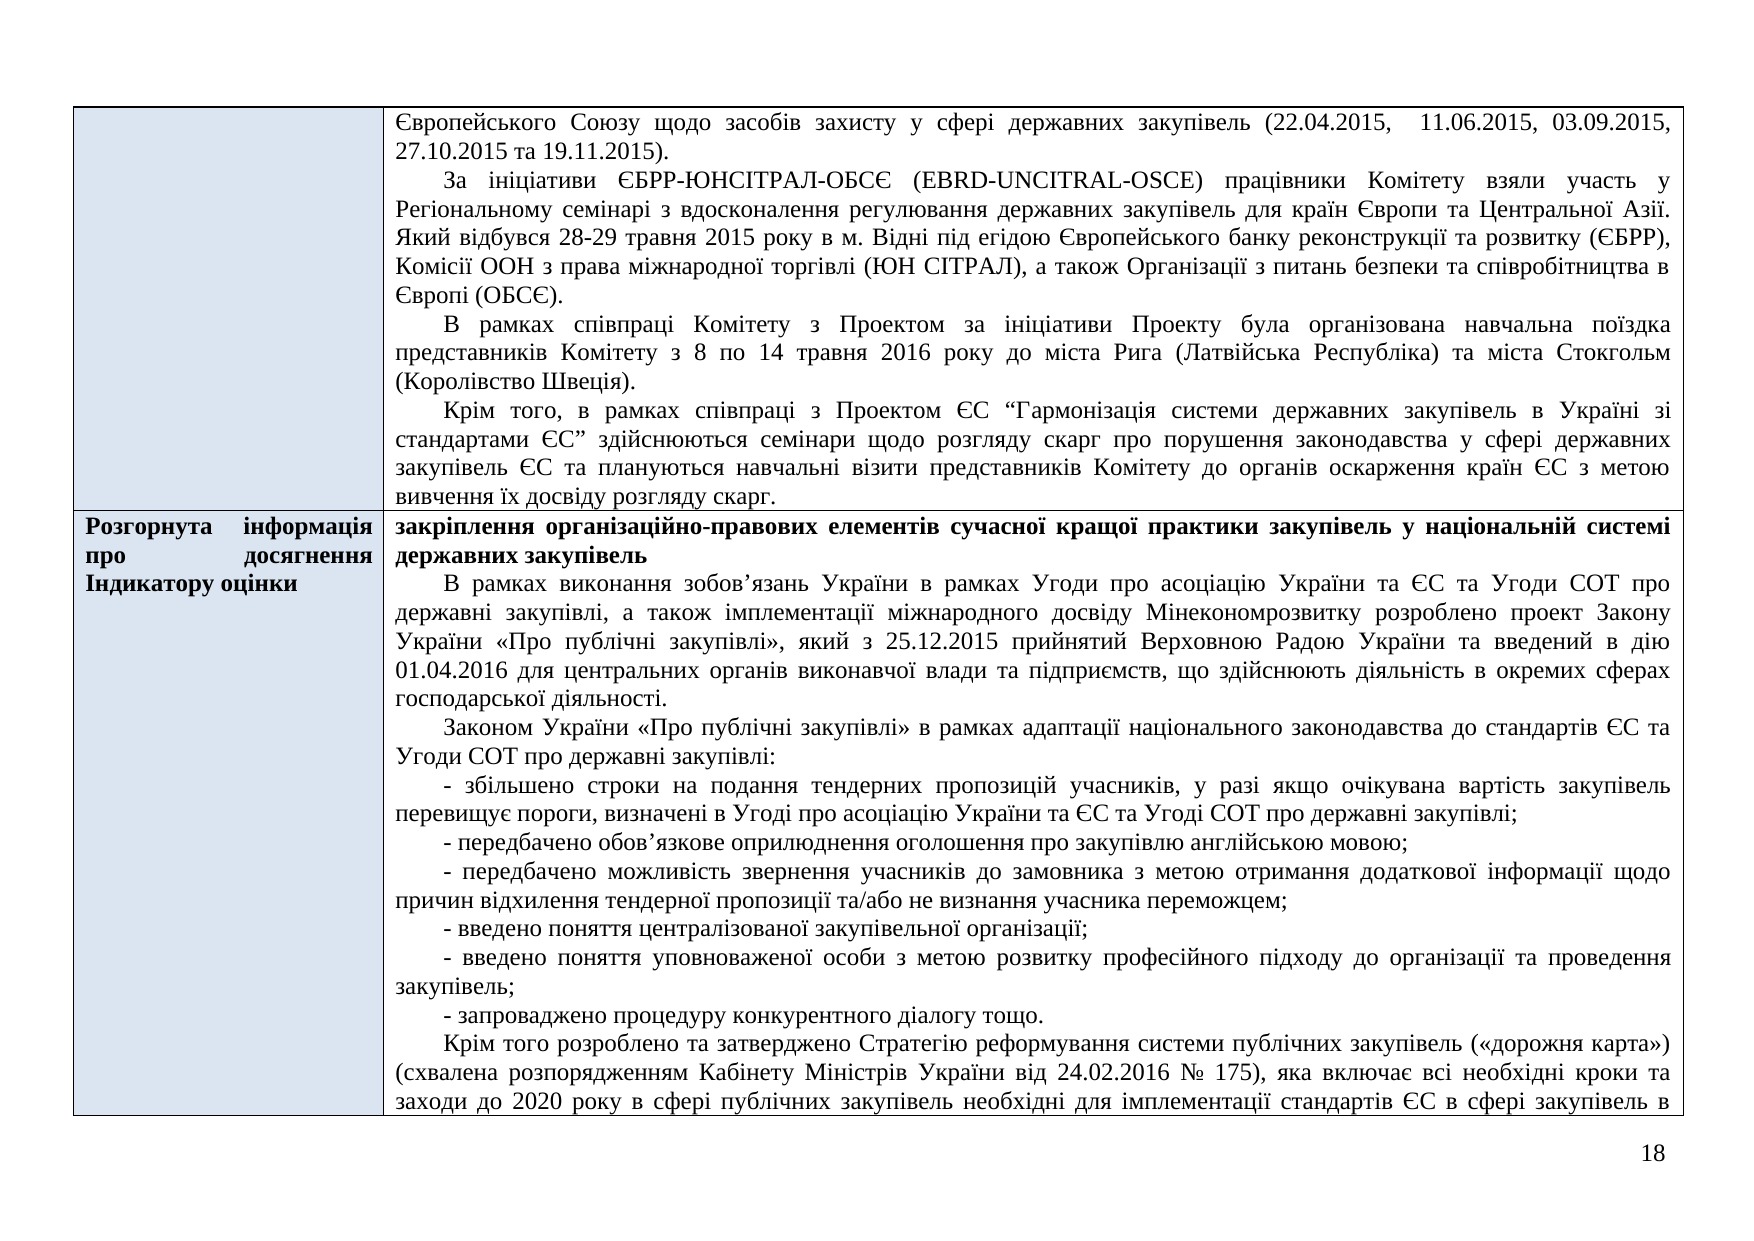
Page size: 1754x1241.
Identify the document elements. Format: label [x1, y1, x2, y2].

table_cell [74, 511, 383, 1115]
table_cell [74, 108, 383, 510]
table_cell [384, 108, 1683, 510]
table_cell [384, 511, 1683, 1115]
